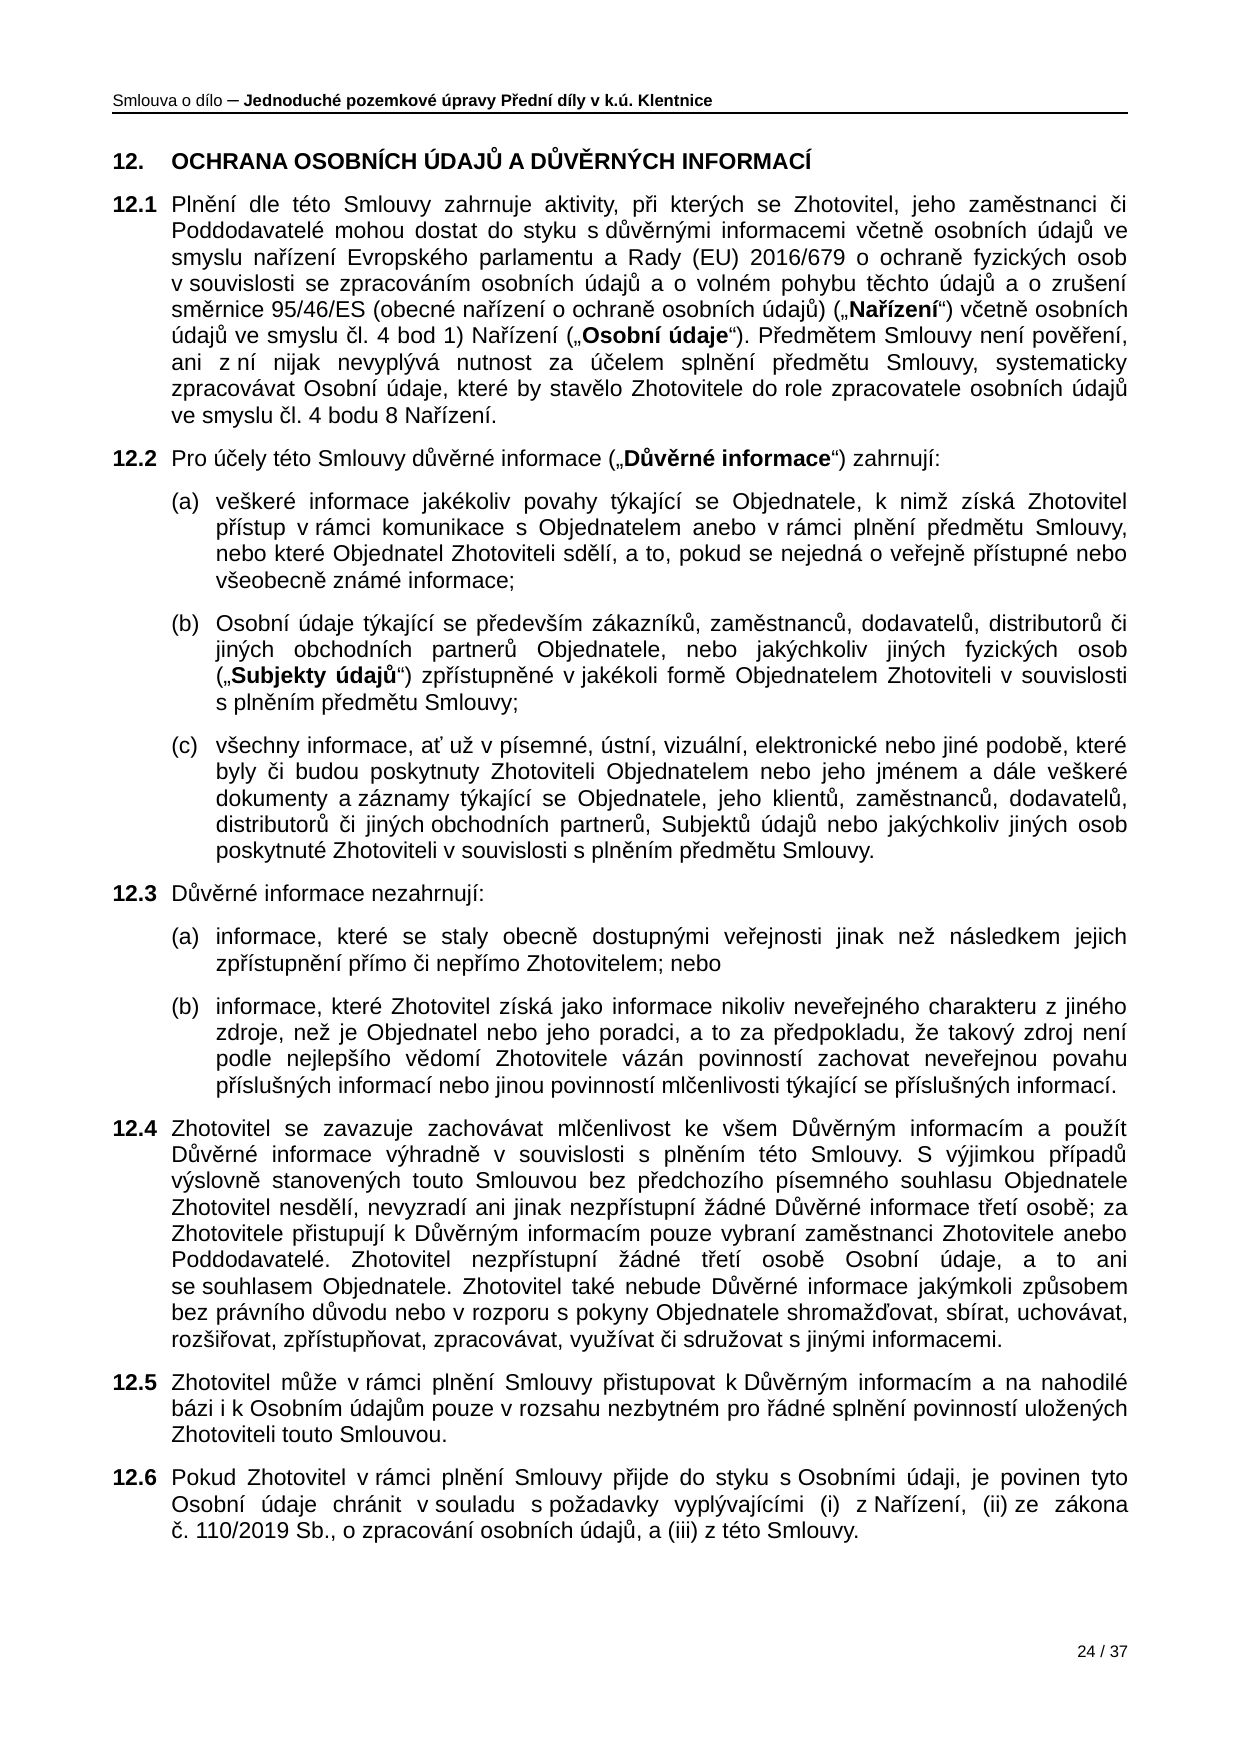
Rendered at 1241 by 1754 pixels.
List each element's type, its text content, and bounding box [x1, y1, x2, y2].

text Zhotovitel se zavazuje zachovávat mlčenlivost ke všem Důvěrným informacím a použít Důvěrné informace výhradně v souvislosti s plněním této Smlouvy. S výjimkou případů výslovně stanovených touto Smlouvou bez předchozího písemného souhlasu Objednatele Zhotovitel nesdělí, nevyzradí ani jinak nezpřístupní žádné Důvěrné informace třetí osobě; za Zhotovitele přistupují k Důvěrným informacím pouze vybraní zaměstnanci Zhotovitele anebo Poddodavatelé. Zhotovitel nezpřístupní žádné třetí osobě Osobní údaje, a to ani se souhlasem Objednatele. Zhotovitel také nebude Důvěrné informace jakýmkoli způsobem bez právního důvodu nebo v rozporu s pokyny Objednatele shromažďovat, sbírat, uchovávat, rozšiřovat, zpřístupňovat, zpracovávat, využívat či sdružovat s jinými informacemi. [112, 1115, 1128, 1352]
text Ochrana osobních údajů a Důvěrných informací [112, 148, 1128, 174]
list informace, které se staly obecně dostupnými veřejnosti jinak než následkem jejich zpřístupnění přímo či nepřímo Zhotovitelem; nebo [171, 923, 1128, 976]
list informace, které Zhotovitel získá jako informace nikoliv neveřejného charakteru z jiného zdroje, než je Objednatel nebo jeho poradci, a to za předpokladu, že takový zdroj není podle nejlepšího vědomí Zhotovitele vázán povinností zachovat neveřejnou povahu příslušných informací nebo jinou povinností mlčenlivosti týkající se příslušných informací. [171, 993, 1128, 1098]
text Zhotovitel může v rámci plnění Smlouvy přistupovat k Důvěrným informacím a na nahodilé bázi i k Osobním údajům pouze v rozsahu nezbytném pro řádné splnění povinností uložených Zhotoviteli touto Smlouvou. [112, 1368, 1128, 1448]
list veškeré informace jakékoliv povahy týkající se Objednatele, k nimž získá Zhotovitel přístup v rámci komunikace s Objednatelem anebo v rámci plnění předmětu Smlouvy, nebo které Objednatel Zhotoviteli sdělí, a to, pokud se nejedná o veřejně přístupné nebo všeobecně známé informace; [171, 488, 1128, 593]
text všechny informace, ať už v písemné, ústní, vizuální, elektronické nebo jiné podobě, které byly či budou poskytnuty Zhotoviteli Objednatelem nebo jeho jménem a dále veškeré dokumenty a záznamy týkající se Objednatele, jeho klientů, zaměstnanců, dodavatelů, distributorů či jiných obchodních partnerů, Subjektů údajů nebo jakýchkoliv jiných osob poskytnuté Zhotoviteli v souvislosti s plněním předmětu Smlouvy. [171, 732, 1128, 863]
text Pro účely této Smlouvy důvěrné informace („Důvěrné informace“) zahrnují: [112, 444, 1128, 471]
text Osobní údaje týkající se především zákazníků, zaměstnanců, dodavatelů, distributorů či jiných obchodních partnerů Objednatele, nebo jakýchkoliv jiných fyzických osob („Subjekty údajů“) zpřístupněné v jakékoli formě Objednatelem Zhotoviteli v souvislosti s plněním předmětu Smlouvy; [171, 610, 1128, 715]
text Plnění dle této Smlouvy zahrnuje aktivity, při kterých se Zhotovitel, jeho zaměstnanci či Poddodavatelé mohou dostat do styku s důvěrnými informacemi včetně osobních údajů ve smyslu nařízení Evropského parlamentu a Rady (EU) 2016/679 o ochraně fyzických osob v souvislosti se zpracováním osobních údajů a o volném pohybu těchto údajů a o zrušení směrnice 95/46/ES (obecné nařízení o ochraně osobních údajů) („Nařízení“) včetně osobních údajů ve smyslu čl. 4 bod 1) Nařízení („Osobní údaje“). Předmětem Smlouvy není pověření, ani z ní nijak nevyplývá nutnost za účelem splnění předmětu Smlouvy, systematicky zpracovávat Osobní údaje, které by stavělo Zhotovitele do role zpracovatele osobních údajů ve smyslu čl. 4 bodu 8 Nařízení. [112, 191, 1128, 428]
text Důvěrné informace nezahrnují: [112, 880, 1128, 907]
text Pokud Zhotovitel v rámci plnění Smlouvy přijde do styku s Osobními údaji, je povinen tyto Osobní údaje chránit v souladu s požadavky vyplývajícími (i) z Nařízení, (ii) ze zákona č. 110/2019 Sb., o zpracování osobních údajů, a (iii) z této Smlouvy. [112, 1464, 1128, 1543]
